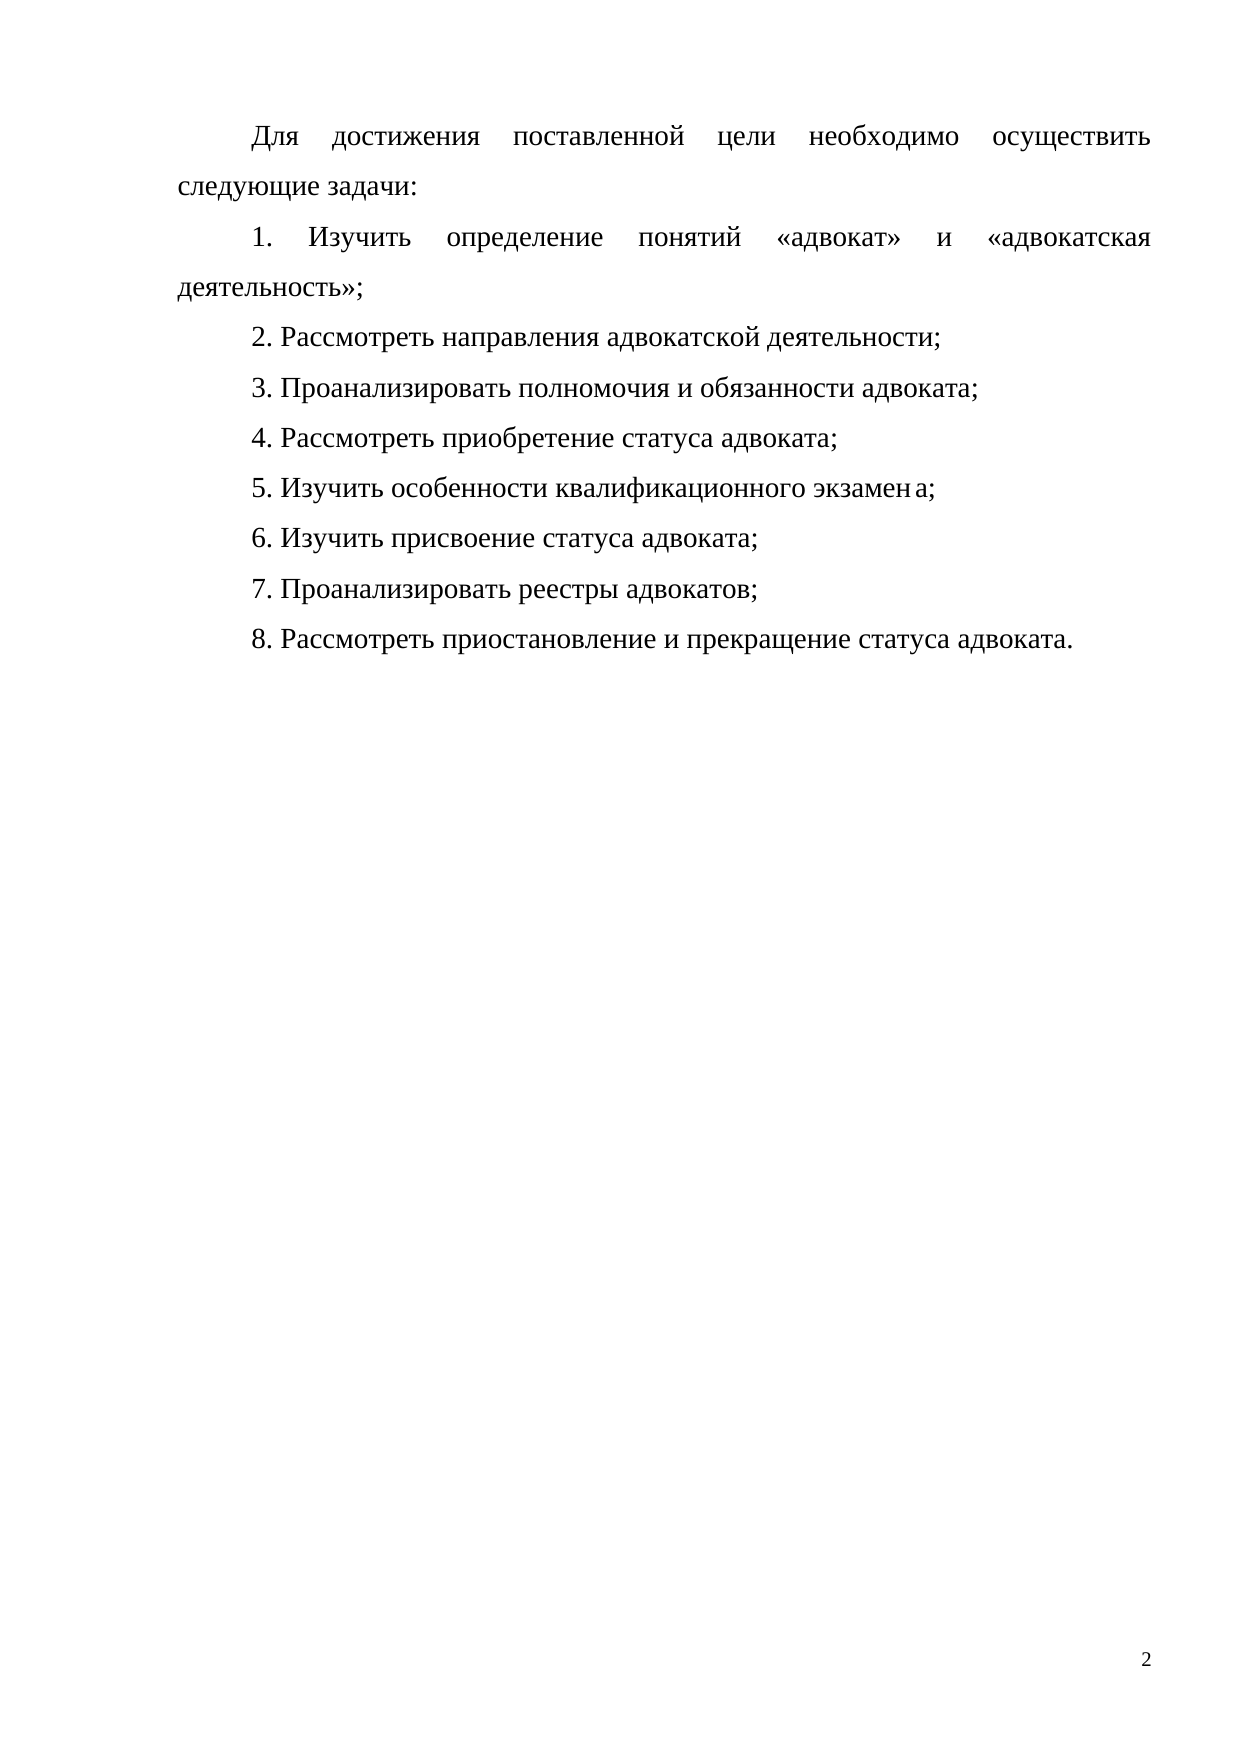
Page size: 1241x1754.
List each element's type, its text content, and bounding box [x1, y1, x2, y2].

text 1. Изучить определение понятий «адвокат» и «адвокатская деятельность»; [177, 219, 1152, 303]
text 8. Рассмотреть приостановление и прекращение статуса адвоката. [177, 621, 1152, 655]
text 3. Проанализировать полномочия и обязанности адвоката; [177, 370, 1152, 403]
text 4. Рассмотреть приобретение статуса адвоката; [177, 420, 1152, 453]
text 7. Проанализировать реестры адвокатов; [177, 571, 1152, 604]
text 5. Изучить особенности квалификационного экзамен а; [177, 470, 1152, 504]
text 2. Рассмотреть направления адвокатской деятельности; [177, 319, 1152, 353]
text Для достижения поставленной цели необходимо осуществить следующие задачи: [177, 118, 1152, 202]
text 6. Изучить присвоение статуса адвоката; [177, 521, 1152, 554]
